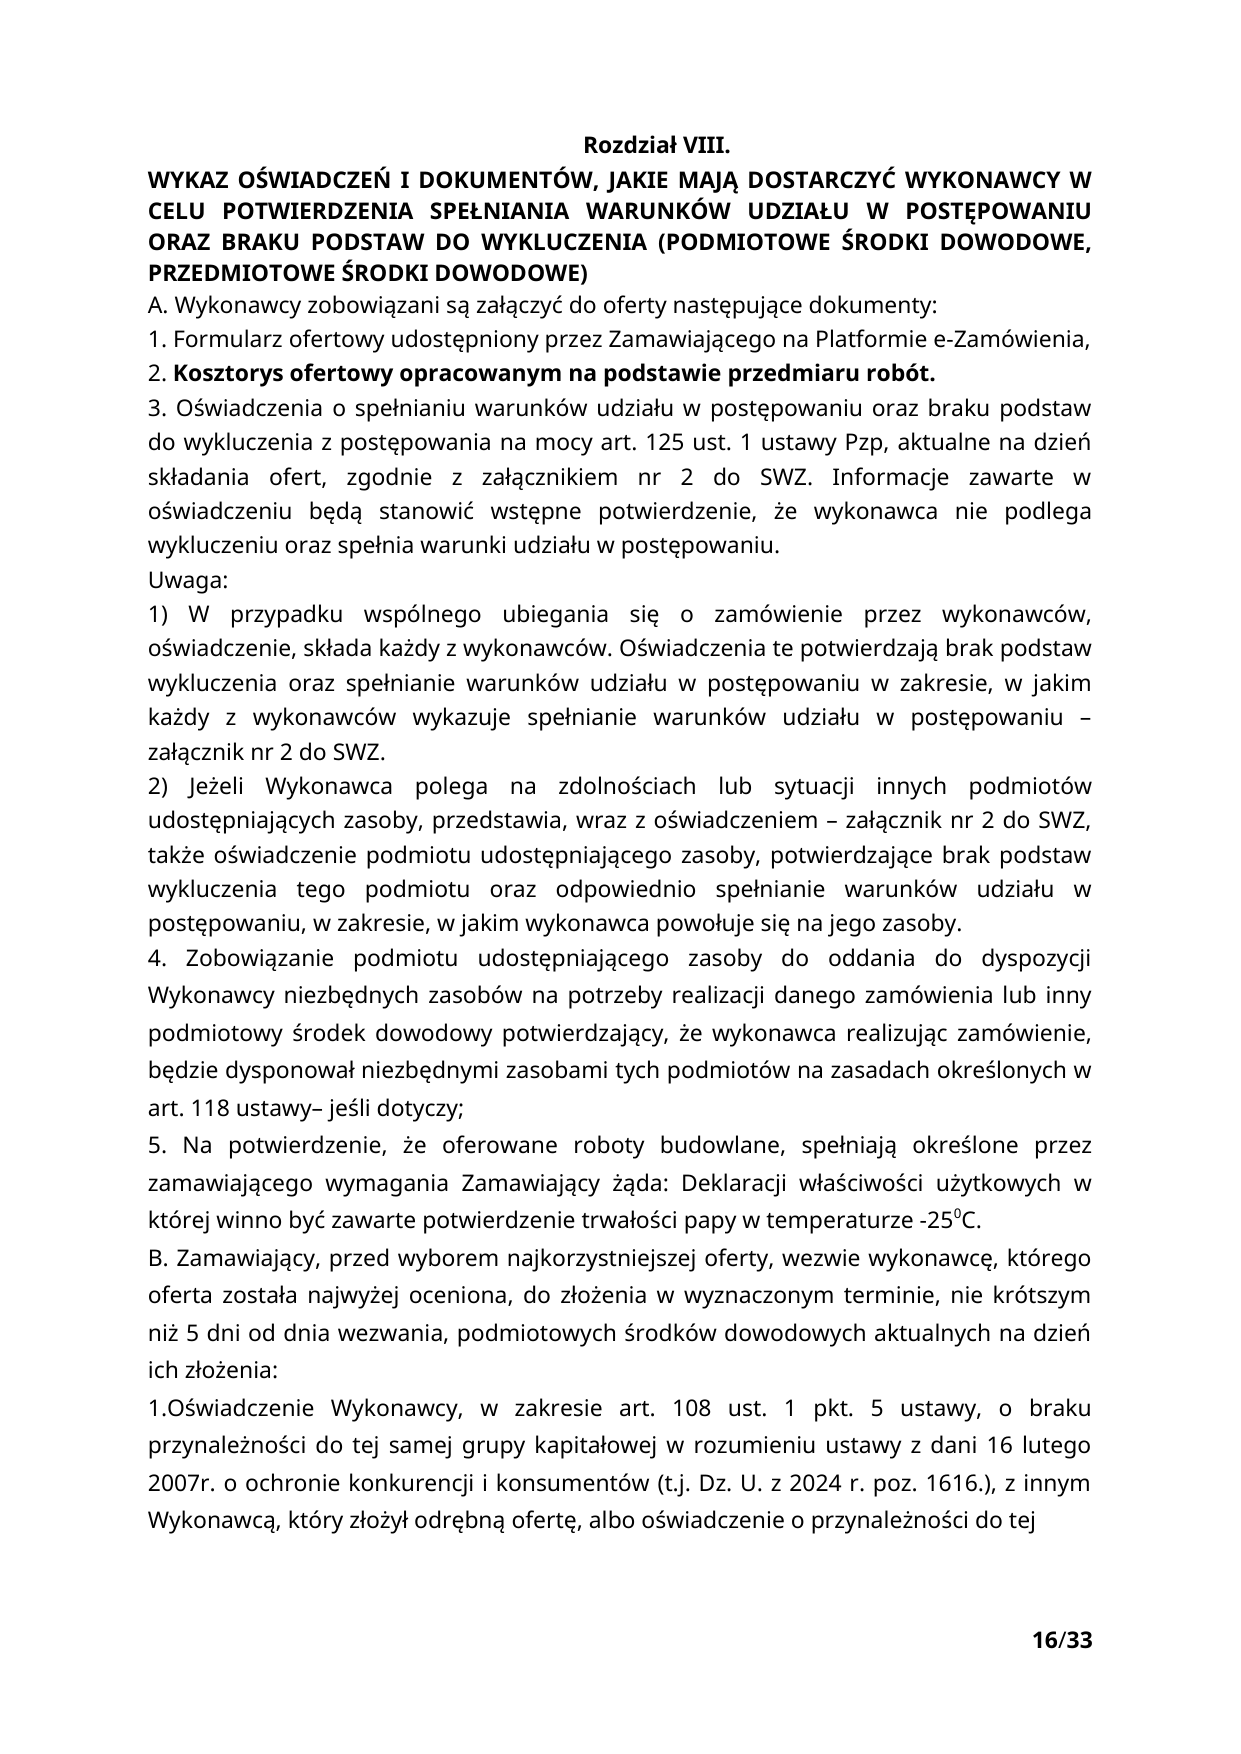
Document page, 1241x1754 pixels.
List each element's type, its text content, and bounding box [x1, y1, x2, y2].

text 2. Kosztorys ofertowy opracowanym na podstawie przedmiaru robót. [148, 357, 1093, 388]
text Uwaga: [133, 563, 1093, 595]
text Rozdział VIII. [221, 129, 1093, 160]
text 4. Zobowiązanie podmiotu udostępniającego zasoby do oddania do dyspozycji Wykonawcy niezbędnych zasobów na potrzeby realizacji danego zamówienia lub inny podmiotowy środek dowodowy potwierdzający, że wykonawca realizując zamówienie, będzie dysponował niezbędnymi zasobami tych podmiotów na zasadach określonych w art. 118 ustawy– jeśli dotyczy; [148, 942, 1093, 1123]
text 2) Jeżeli Wykonawca polega na zdolnościach lub sytuacji innych podmiotów udostępniających zasoby, przedstawia, wraz z oświadczeniem – załącznik nr 2 do SWZ, także oświadczenie podmiotu udostępniającego zasoby, potwierdzające brak podstaw wykluczenia tego podmiotu oraz odpowiednio spełnianie warunków udziału w postępowaniu, w zakresie, w jakim wykonawca powołuje się na jego zasoby. [148, 770, 1093, 938]
text 1. Formularz ofertowy udostępniony przez Zamawiającego na Platformie e-Zamówienia, [148, 323, 1093, 354]
text 3. Oświadczenia o spełnianiu warunków udziału w postępowaniu oraz braku podstaw do wykluczenia z postępowania na mocy art. 125 ust. 1 ustawy Pzp, aktualne na dzień składania ofert, zgodnie z załącznikiem nr 2 do SWZ. Informacje zawarte w oświadczeniu będą stanowić wstępne potwierdzenie, że wykonawca nie podlega wykluczeniu oraz spełnia warunki udziału w postępowaniu. [148, 392, 1093, 560]
text B. Zamawiający, przed wyborem najkorzystniejszej oferty, wezwie wykonawcę, którego oferta została najwyżej oceniona, do złożenia w wyznaczonym terminie, nie krótszym niż 5 dni od dnia wezwania, podmiotowych środków dowodowych aktualnych na dzień ich złożenia: [148, 1242, 1093, 1385]
text 1) W przypadku wspólnego ubiegania się o zamówienie przez wykonawców, oświadczenie, składa każdy z wykonawców. Oświadczenia te potwierdzają brak podstaw wykluczenia oraz spełnianie warunków udziału w postępowaniu w zakresie, w jakim każdy z wykonawców wykazuje spełnianie warunków udziału w postępowaniu – załącznik nr 2 do SWZ. [148, 598, 1093, 767]
text 1.Oświadczenie Wykonawcy, w zakresie art. 108 ust. 1 pkt. 5 ustawy, o braku przynależności do tej samej grupy kapitałowej w rozumieniu ustawy z dani 16 lutego 2007r. o ochronie konkurencji i konsumentów (t.j. Dz. U. z 2024 r. poz. 1616.), z innym Wykonawcą, który złożył odrębną ofertę, albo oświadczenie o przynależności do tej [148, 1392, 1093, 1535]
text A. Wykonawcy zobowiązani są załączyć do oferty następujące dokumenty: [148, 288, 1093, 320]
text 5. Na potwierdzenie, że oferowane roboty budowlane, spełniają określone przez zamawiającego wymagania Zamawiający żąda: Deklaracji właściwości użytkowych w której winno być zawarte potwierdzenie trwałości papy w temperaturze -250C. [148, 1129, 1093, 1235]
text WYKAZ OŚWIADCZEŃ I DOKUMENTÓW, JAKIE MAJĄ DOSTARCZYĆ WYKONAWCY W CELU POTWIERDZENIA SPEŁNIANIA WARUNKÓW UDZIAŁU W POSTĘPOWANIU ORAZ BRAKU PODSTAW DO WYKLUCZENIA (PODMIOTOWE ŚRODKI DOWODOWE, PRZEDMIOTOWE ŚRODKI DOWODOWE) [148, 163, 1093, 288]
